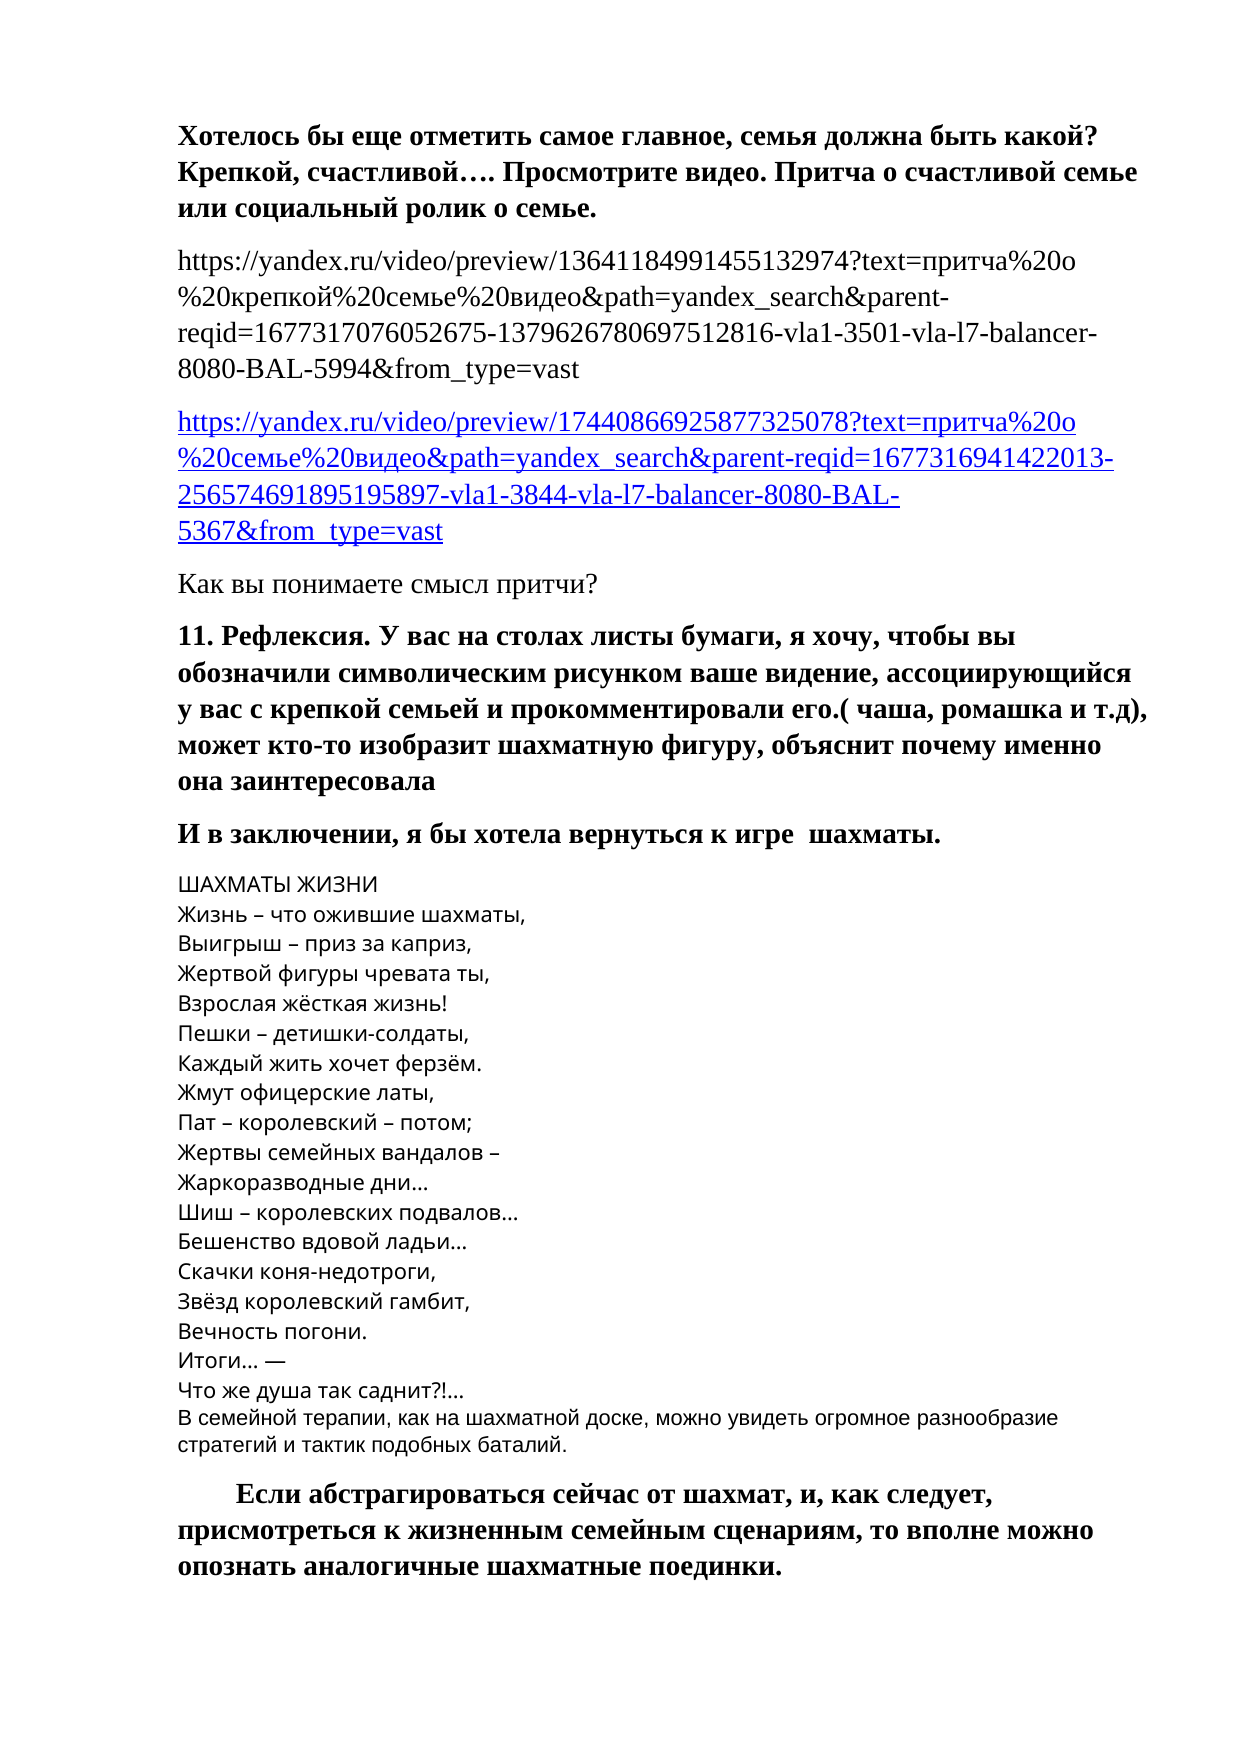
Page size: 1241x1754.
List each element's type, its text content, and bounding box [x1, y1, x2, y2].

text Каждый жить хочет ферзём. [177, 1047, 1152, 1077]
text Хотелось бы еще отметить самое главное, семья должна быть какой? Крепкой, счастливой…. Просмотрите видео. Притча о счастливой семье или социальный ролик о семье. [177, 118, 1152, 224]
text Жмут офицерские латы, [177, 1077, 1152, 1107]
text Что же душа так саднит?!… [177, 1375, 1152, 1405]
text В семейной терапии, как на шахматной доске, можно увидеть огромное разнообразие стратегий и тактик подобных баталий. [177, 1405, 1152, 1457]
text Звёзд королевский гамбит, [177, 1286, 1152, 1316]
text Пат – королевский – потом; [177, 1107, 1152, 1137]
text https://yandex.ru/video/preview/13641184991455132974?text=притча%20о%20крепкой%20семье%20видео&path=yandex_search&parent-reqid=1677317076052675-1379626780697512816-vla1-3501-vla-l7-balancer-8080-BAL-5994&from_type=vast [177, 243, 1152, 385]
text И в заключении, я бы хотела вернуться к игре шахматы. [177, 816, 1152, 849]
text Как вы понимаете смысл притчи? [177, 566, 1152, 599]
text ШАХМАТЫ ЖИЗНИ [177, 869, 1152, 898]
text Взрослая жёсткая жизнь! [177, 988, 1152, 1018]
text Жизнь – что ожившие шахматы, [177, 898, 1152, 928]
text Вечность погони. [177, 1316, 1152, 1345]
text Если абстрагироваться сейчас от шахмат, и, как следует, присмотреться к жизненным семейным сценариям, то вполне можно опознать аналогичные шахматные поединки. [177, 1476, 1152, 1582]
text Жаркоразводные дни… [177, 1167, 1152, 1196]
text Бешенство вдовой ладьи… [177, 1226, 1152, 1256]
text https://yandex.ru/video/preview/17440866925877325078?text=притча%20о%20семье%20видео&path=yandex_search&parent-reqid=1677316941422013-256574691895195897-vla1-3844-vla-l7-balancer-8080-BAL-5367&from_type=vast [177, 404, 1152, 546]
text Итоги… — [177, 1345, 1152, 1375]
text Скачки коня-недотроги, [177, 1256, 1152, 1286]
text Выигрыш – приз за каприз, [177, 928, 1152, 958]
text Шиш – королевских подвалов… [177, 1196, 1152, 1226]
text 11. Рефлексия. У вас на столах листы бумаги, я хочу, чтобы вы обозначили символическим рисунком ваше видение, ассоциирующийся у вас с крепкой семьей и прокомментировали его.( чаша, ромашка и т.д), может кто-то изобразит шахматную фигуру, объяснит почему именно она заинтересовала [177, 618, 1152, 797]
text Жертвой фигуры чревата ты, [177, 958, 1152, 988]
text Пешки – детишки-солдаты, [177, 1018, 1152, 1047]
text Жертвы семейных вандалов – [177, 1137, 1152, 1167]
